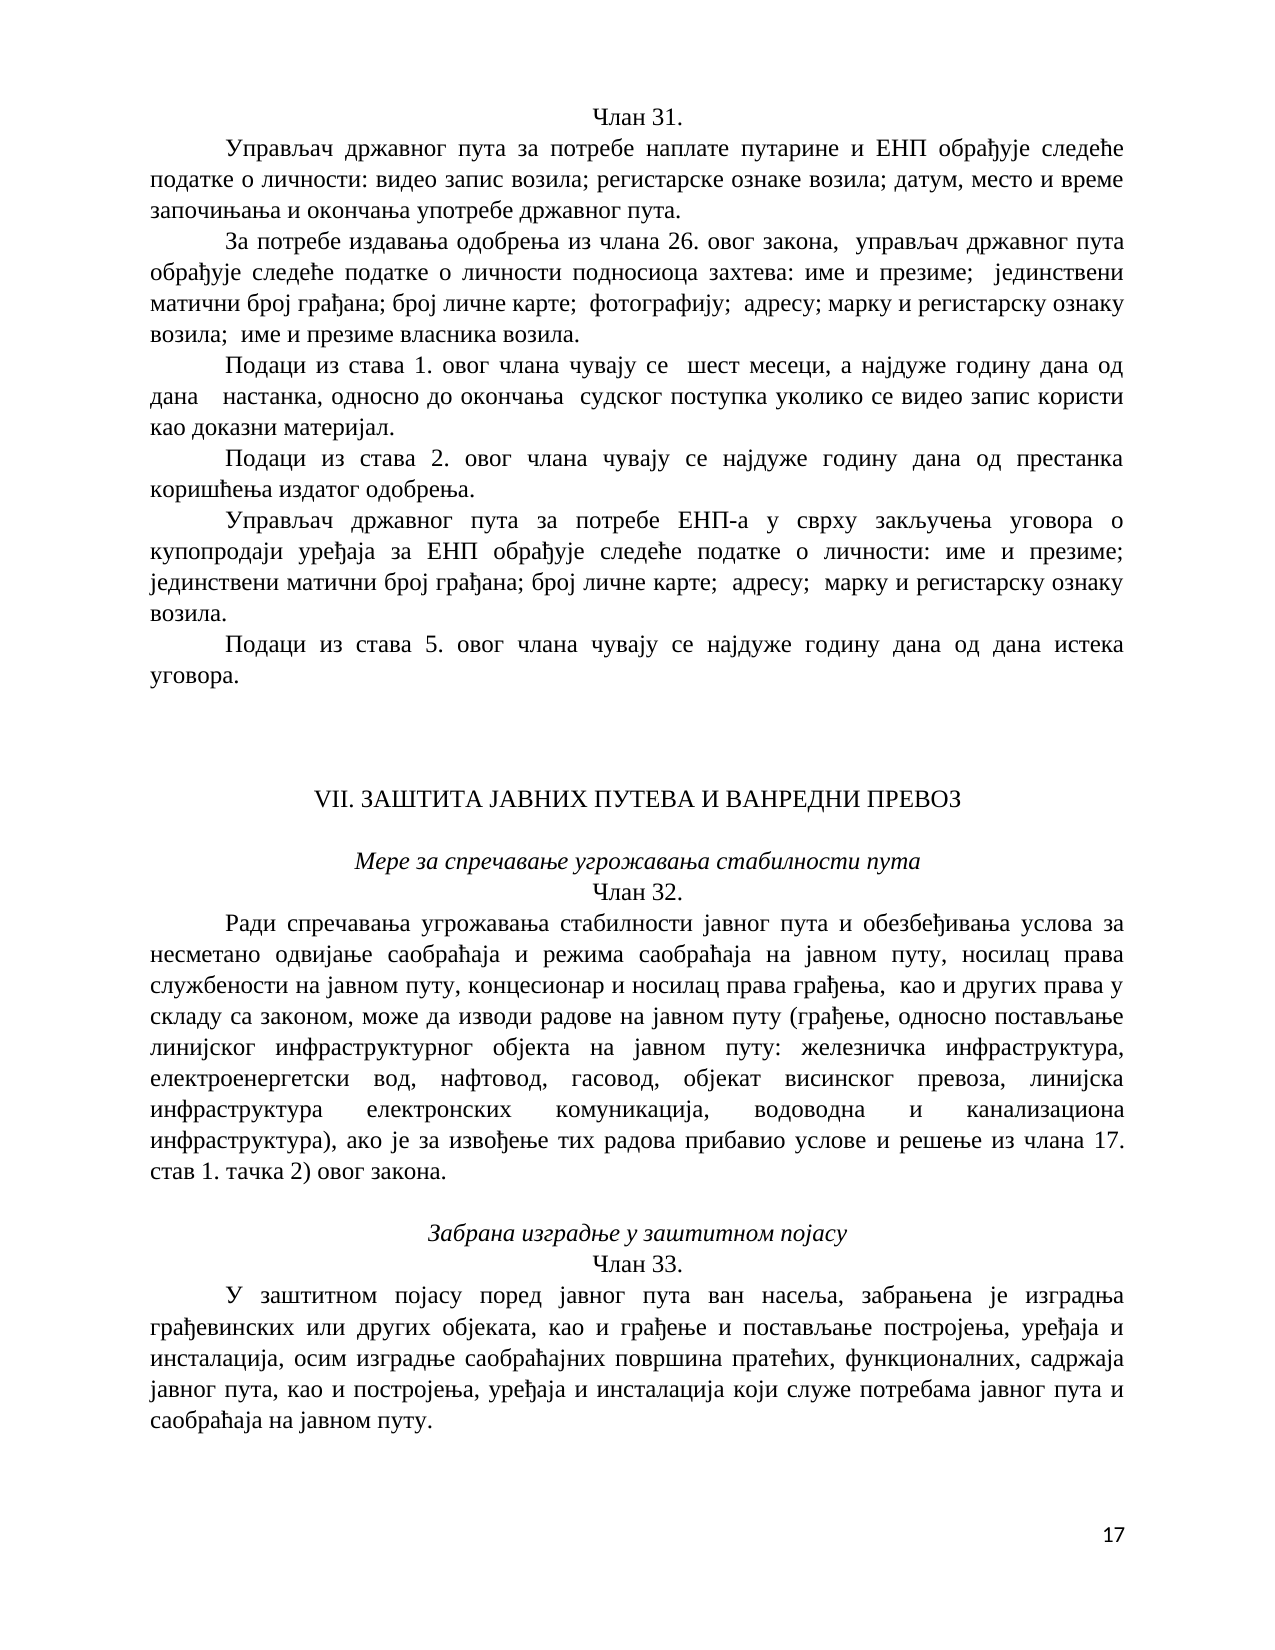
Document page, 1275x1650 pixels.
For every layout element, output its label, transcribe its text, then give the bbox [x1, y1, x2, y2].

text Управљач државног пута за потребе наплате путарине и ЕНП обрађује следеће податке о личности: видео запис возила; регистарске ознаке возила; датум, место и време започињања и окончања употребе државног пута. [150, 133, 1125, 224]
text За потребе издавања одобрења из члана 26. овог закона, управљач државног пута обрађује следеће податке о личности подносиоца захтева: име и презиме; јединствени матични број грађана; број личне карте; фотографију; адресу; марку и регистарску ознаку возила; име и презиме власника возила. [150, 226, 1125, 348]
text VII. ЗАШТИТА ЈАВНИХ ПУТЕВА И ВАНРЕДНИ ПРЕВОЗ [150, 784, 1125, 813]
text Члан 33. [150, 1249, 1125, 1278]
text Забрана изградње у заштитном појасу [150, 1218, 1125, 1247]
text У заштитном појасу поред јавног пута ван насеља, забрањена је изградња грађевинских или других објеката, као и грађење и постављање постројења, уређаја и инсталација, осим изградње саобраћајних површина пратећих, функционалних, садржаја јавног пута, као и постројења, уређаја и инсталација који служе потребама јавног пута и саобраћаја на јавном путу. [150, 1281, 1125, 1433]
text Подаци из става 5. овог члана чувају се најдуже годину дана од дана истека уговора. [150, 629, 1125, 689]
text Управљач државног пута за потребе ЕНП-а у сврху закључења уговора о купопродаји уређаја за ЕНП обрађује следеће податке о личности: име и презиме; јединствени матични број грађана; број личне карте; адресу; марку и регистарску ознаку возила. [150, 505, 1125, 627]
text Мере за спречавање угрожавања стабилности пута [150, 846, 1125, 875]
text Ради спречавања угрожавања стабилности јавног пута и обезбеђивања услова за несметано одвијање саобраћаја и режима саобраћаја на јавном путу, носилац права службености на јавном путу, концесионар и носилац права грађења, као и других права у складу са законом, може да изводи радове на јавном путу (грађење, односно постављање линијског инфраструктурног објекта на јавном путу: железничка инфраструктура, електроенергетски вод, нафтовод, гасовод, објекат висинског превоза, линијска инфраструктура електронских комуникација, водоводна и канализациона инфраструктура), ако је за извођење тих радова прибавио услове и решење из члана 17. став 1. тачка 2) овог закона. [150, 908, 1125, 1185]
text Подаци из става 2. овог члана чувају се најдуже годину дана од престанка коришћења издатог одобрења. [150, 443, 1125, 503]
text Члан 32. [150, 877, 1125, 906]
text Подаци из става 1. овог члана чувају се шест месеци, а најдуже годину дана од дана настанка, односно до окончања судског поступка уколико се видео запис користи као доказни материјал. [150, 350, 1125, 441]
text Члан 31. [150, 102, 1125, 131]
